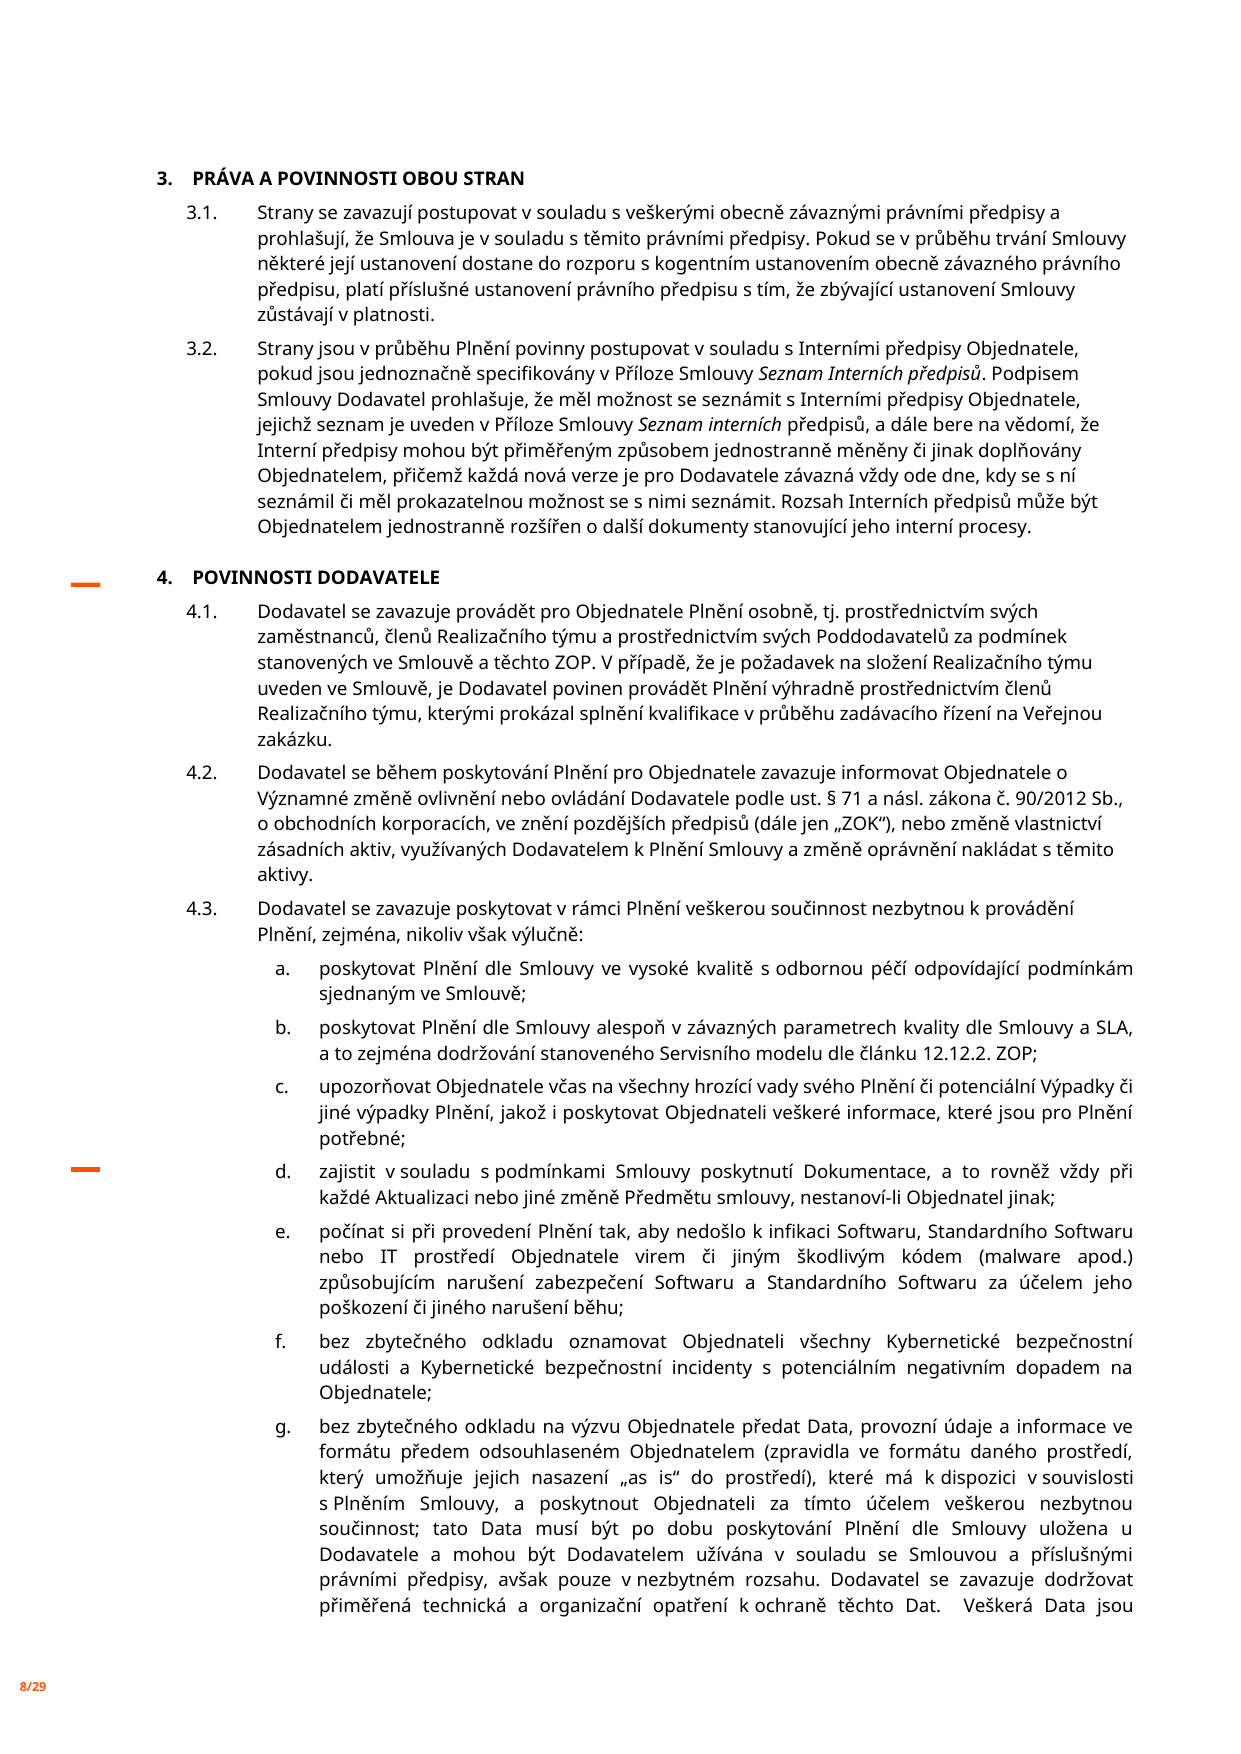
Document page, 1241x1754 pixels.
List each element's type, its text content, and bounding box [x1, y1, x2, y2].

text Strany jsou v průběhu Plnění povinny postupovat v souladu s Interními předpisy Objednatele, pokud jsou jednoznačně specifikovány v Příloze Smlouvy Seznam Interních předpisů. Podpisem Smlouvy Dodavatel prohlašuje, že měl možnost se seznámit s Interními předpisy Objednatele, jejichž seznam je uveden v Příloze Smlouvy Seznam interních předpisů, a dále bere na vědomí, že Interní předpisy mohou být přiměřeným způsobem jednostranně měněny či jinak doplňovány Objednatelem, přičemž každá nová verze je pro Dodavatele závazná vždy ode dne, kdy se s ní seznámil či měl prokazatelnou možnost se s nimi seznámit. Rozsah Interních předpisů může být Objednatelem jednostranně rozšířen o další dokumenty stanovující jeho interní procesy. [186, 335, 1134, 539]
list počínat si při provedení Plnění tak, aby nedošlo k infikaci Softwaru, Standardního Softwaru nebo IT prostředí Objednatele virem či jiným škodlivým kódem (malware apod.) způsobujícím narušení zabezpečení Softwaru a Standardního Softwaru za účelem jeho poškození či jiného narušení běhu; [275, 1218, 1134, 1320]
text Strany se zavazují postupovat v souladu s veškerými obecně závaznými právními předpisy a prohlašují, že Smlouva je v souladu s těmito právními předpisy. Pokud se v průběhu trvání Smlouvy některé její ustanovení dostane do rozporu s kogentním ustanovením obecně závazného právního předpisu, platí příslušné ustanovení právního předpisu s tím, že zbývající ustanovení Smlouvy zůstávají v platnosti. [186, 199, 1134, 327]
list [275, 1413, 1134, 1617]
text Povinnosti Dodavatele [157, 564, 1134, 590]
text Dodavatel se zavazuje provádět pro Objednatele Plnění osobně, tj. prostřednictvím svých zaměstnanců, členů Realizačního týmu a prostřednictvím svých Poddodavatelů za podmínek stanovených ve Smlouvě a těchto ZOP. V případě, že je požadavek na složení Realizačního týmu uveden ve Smlouvě, je Dodavatel povinen provádět Plnění výhradně prostřednictvím členů Realizačního týmu, kterými prokázal splnění kvalifikace v průběhu zadávacího řízení na Veřejnou zakázku. [186, 598, 1134, 751]
list poskytovat Plnění dle Smlouvy alespoň v závazných parametrech kvality dle Smlouvy a SLA, a to zejména dodržování stanoveného Servisního modelu dle článku 12.2. ZOP; [275, 1014, 1134, 1065]
list upozorňovat Objednatele včas na všechny hrozící vady svého Plnění či potenciální Výpadky či jiné výpadky Plnění, jakož i poskytovat Objednateli veškeré informace, které jsou pro Plnění potřebné; [275, 1074, 1134, 1150]
list zajistit v souladu s podmínkami Smlouvy poskytnutí Dokumentace, a to rovněž vždy při každé Aktualizaci nebo jiné změně Předmětu smlouvy, nestanoví-li Objednatel jinak; [275, 1159, 1134, 1210]
text Dodavatel se během poskytování Plnění pro Objednatele zavazuje informovat Objednatele o Významné změně ovlivnění nebo ovládání Dodavatele podle ust. § 71 a násl. zákona č. 90/2012 Sb., o obchodních korporacích, ve znění pozdějších předpisů (dále jen „ZOK“), nebo změně vlastnictví zásadních aktiv, využívaných Dodavatelem k Plnění Smlouvy a změně oprávnění nakládat s těmito aktivy. [186, 760, 1134, 887]
text Dodavatel se zavazuje poskytovat v rámci Plnění veškerou součinnost nezbytnou k provádění Plnění, zejména, nikoliv však výlučně: [186, 896, 1134, 947]
text Práva a povinnosti obou stran [157, 165, 1134, 191]
list bez zbytečného odkladu oznamovat Objednateli všechny Kybernetické bezpečnostní události a Kybernetické bezpečnostní incidenty s potenciálním negativním dopadem na Objednatele; [275, 1328, 1134, 1405]
list poskytovat Plnění dle Smlouvy ve vysoké kvalitě s odbornou péčí odpovídající podmínkám sjednaným ve Smlouvě; [275, 955, 1134, 1006]
